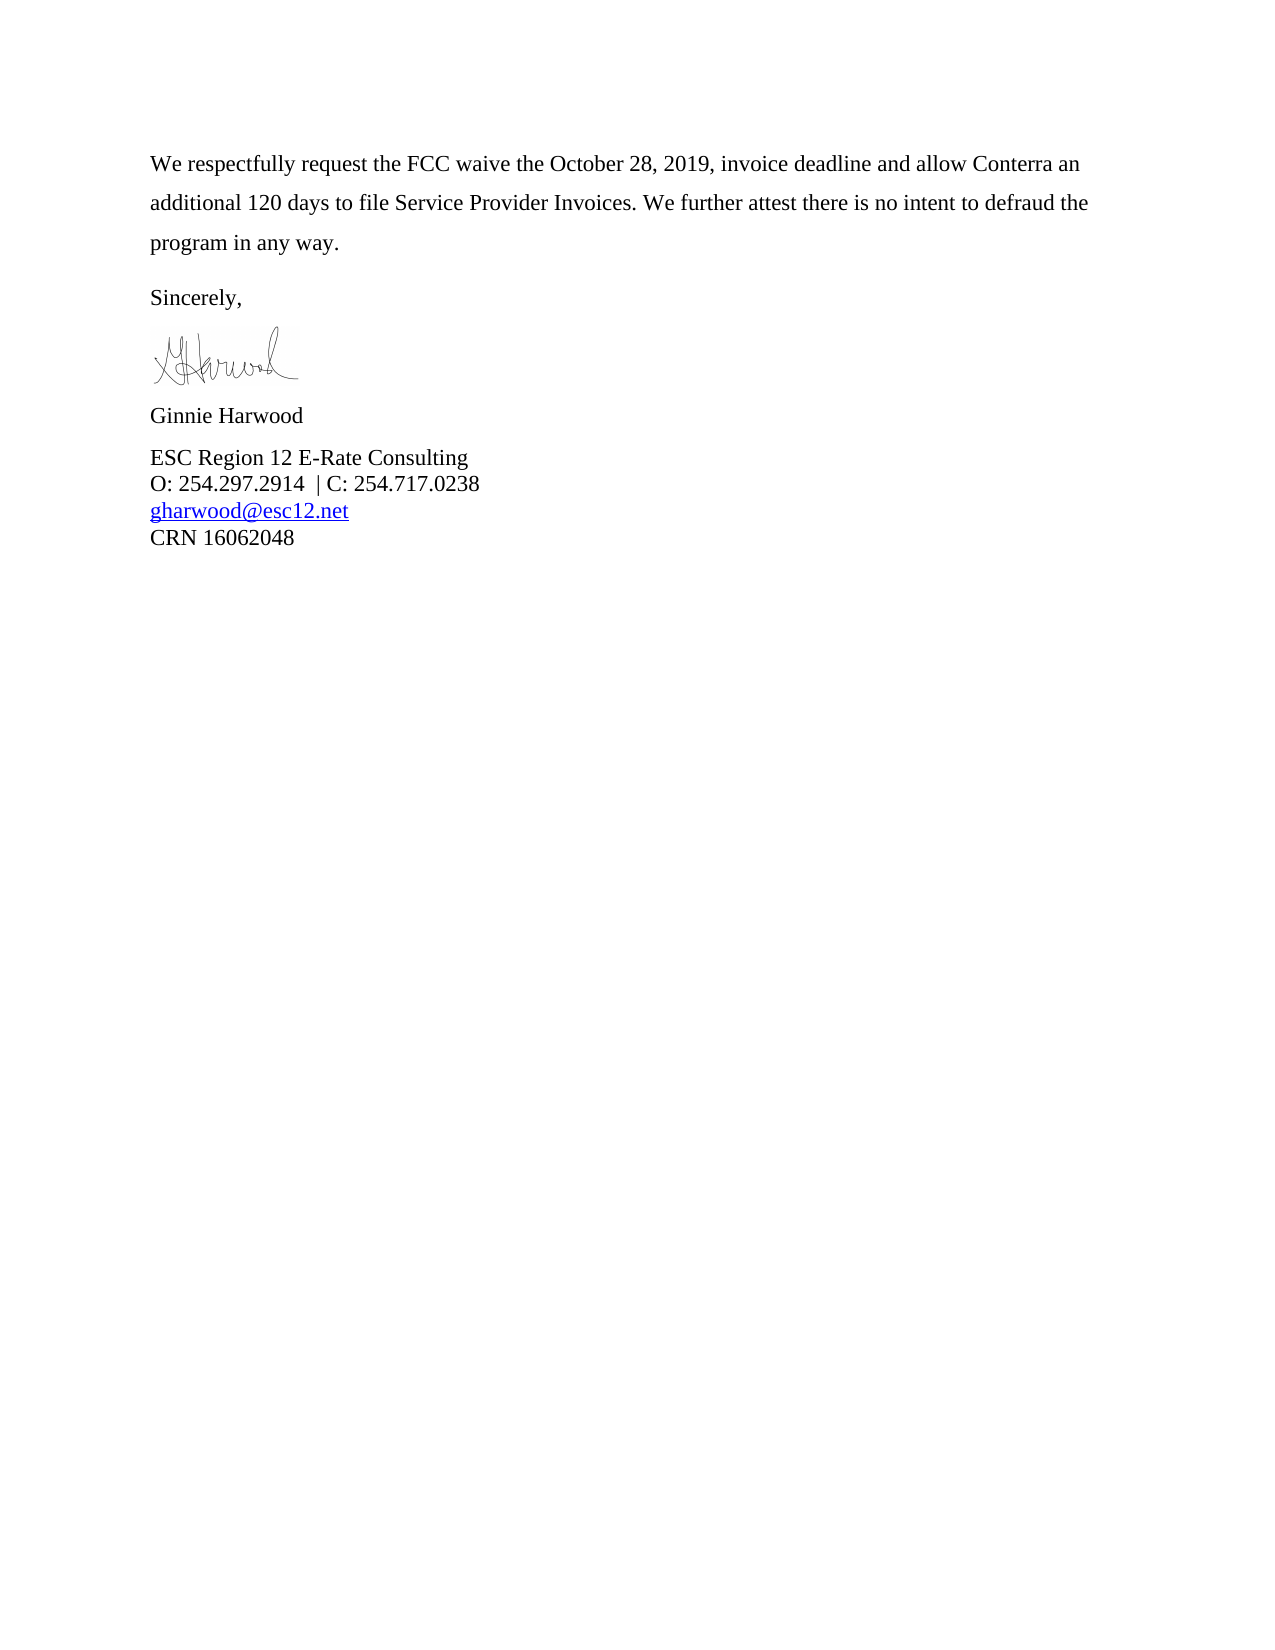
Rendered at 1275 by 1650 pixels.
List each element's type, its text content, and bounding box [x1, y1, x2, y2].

text gharwood@esc12.net [150, 497, 1125, 523]
text ESC Region 12 E-Rate Consulting [150, 444, 1125, 470]
picture [150, 326, 300, 386]
text Ginnie Harwood [150, 401, 1125, 428]
text O: 254.297.2914 | C: 254.717.0238 [150, 470, 1125, 497]
text We respectfully request the FCC waive the October 28, 2019, invoice deadline and allow Conterra an additional 120 days to file Service Provider Invoices. We further attest there is no intent to defraud the program in any way. [150, 150, 1125, 255]
text CRN 16062048 [150, 523, 1125, 550]
text Sincerely, [150, 284, 1125, 311]
